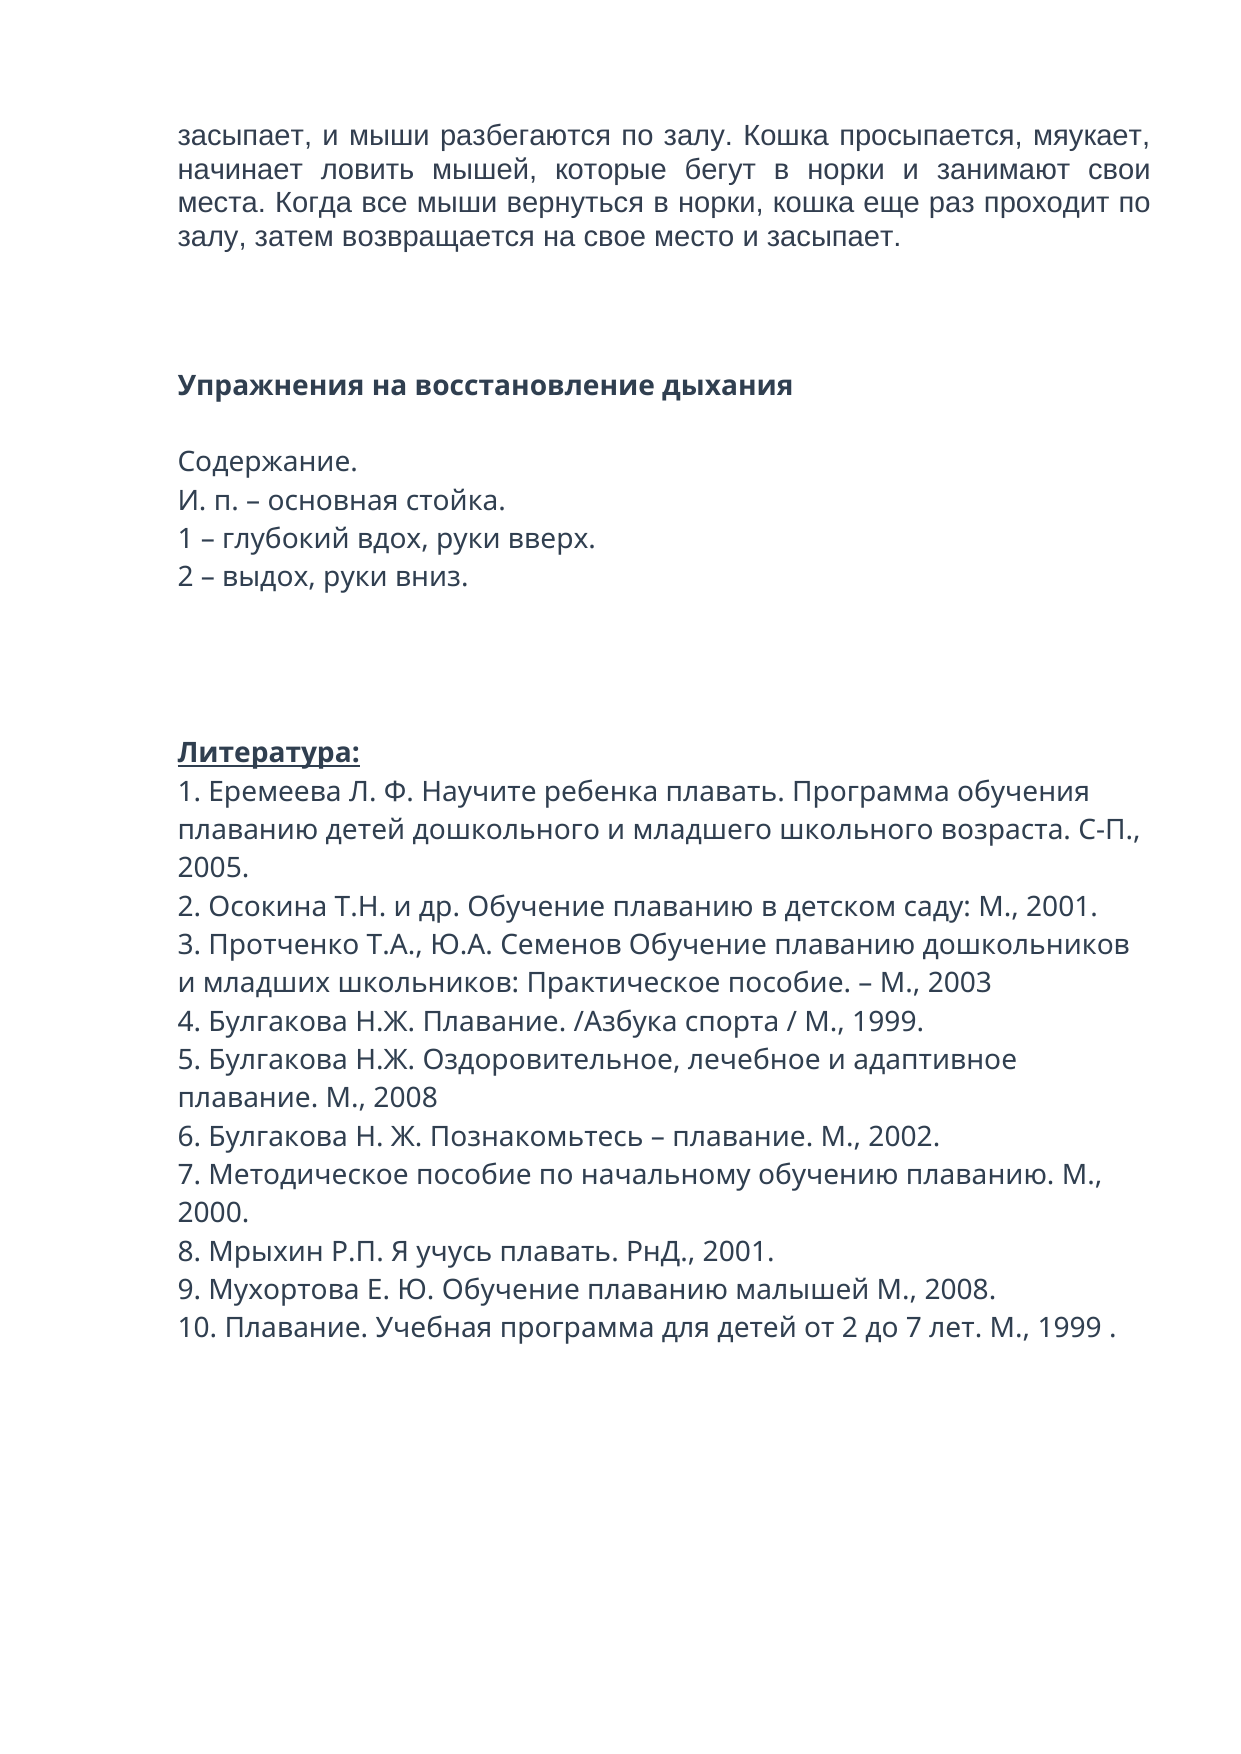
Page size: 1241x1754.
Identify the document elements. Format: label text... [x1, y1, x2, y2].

text 10. Плавание. Учебная программа для детей от 2 до 7 лет. М., 1999 . [177, 1308, 1152, 1346]
text 2. Осокина Т.Н. и др. Обучение плаванию в детском саду: М., 2001. [177, 886, 1152, 924]
text 7. Методическое пособие по начальному обучению плаванию. М., 2000. [177, 1154, 1152, 1231]
text Содержание. И. п. – основная стойка. 1 – глубокий вдох, руки вверх. 2 – выдох, руки вниз. [177, 442, 1152, 595]
text Упражнения на восстановление дыхания [177, 365, 1152, 403]
text 5. Булгакова Н.Ж. Оздоровительное, лечебное и адаптивное плавание. М., 2008 [177, 1039, 1152, 1116]
text 4. Булгакова Н.Ж. Плавание. /Азбука спорта / М., 1999. [177, 1001, 1152, 1039]
text 8. Мрыхин Р.П. Я учусь плавать. РнД., 2001. [177, 1231, 1152, 1269]
text 3. Протченко Т.А., Ю.А. Семенов Обучение плаванию дошкольников и младших школьников: Практическое пособие. – М., 2003 [177, 924, 1152, 1001]
text 1. Еремеева Л. Ф. Научите ребенка плавать. Программа обучения плаванию детей дошкольного и младшего школьного возраста. С-П., 2005. [177, 771, 1152, 886]
text Литература: [177, 733, 1152, 771]
text 9. Мухортова Е. Ю. Обучение плаванию малышей М., 2008. [177, 1269, 1152, 1308]
text 6. Булгакова Н. Ж. Познакомьтесь – плавание. М., 2002. [177, 1116, 1152, 1154]
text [177, 118, 1152, 252]
